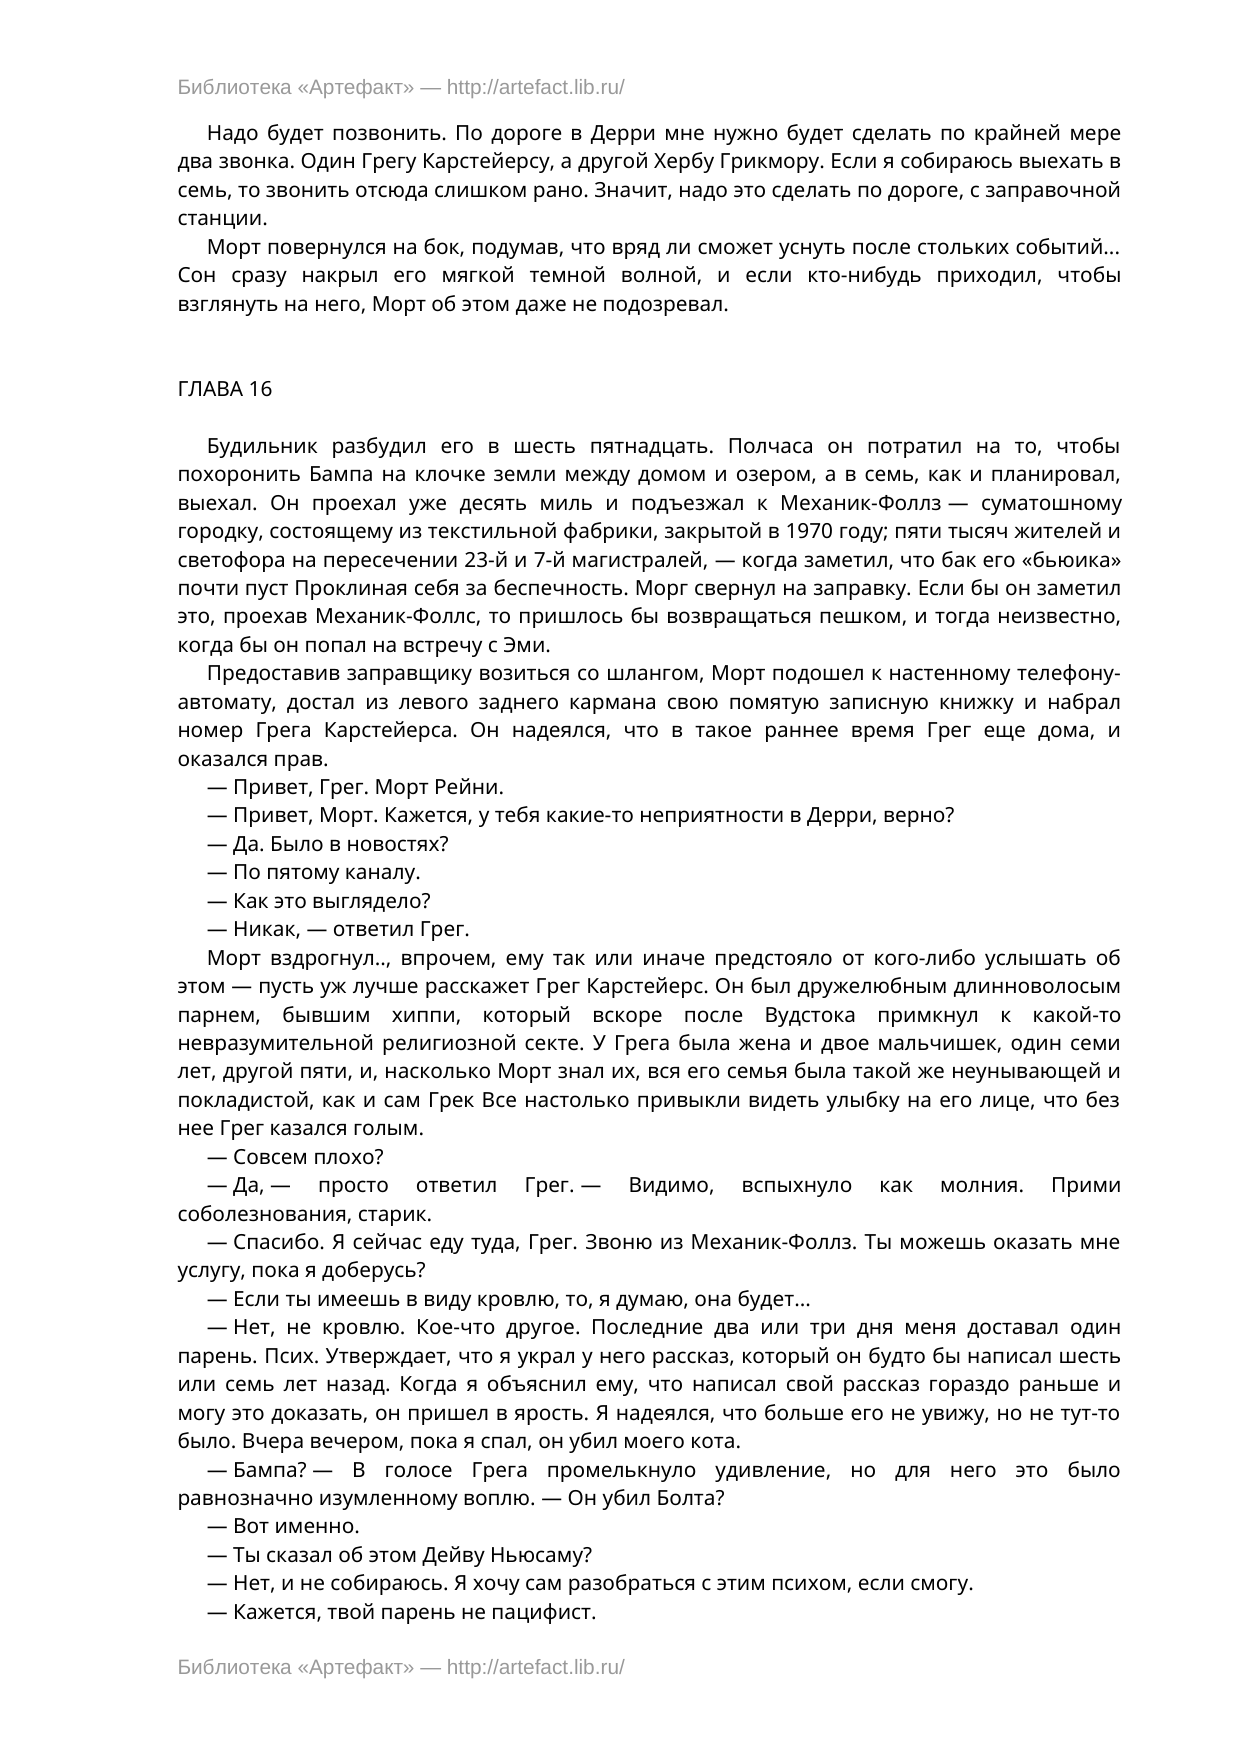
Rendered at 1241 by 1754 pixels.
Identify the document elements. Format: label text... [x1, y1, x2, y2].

text — Да, — просто ответил Грег. — Видимо, вспыхнуло как молния. Прими соболезнования, старик. [177, 1170, 1122, 1227]
text — Нет, и не собираюсь. Я хочу сам разобраться с этим психом, если смогу. [177, 1568, 1122, 1597]
text — Спасибо. Я сейчас еду туда, Грег. Звоню из Механик-Фоллз. Ты можешь оказать мне услугу, пока я доберусь? [177, 1227, 1122, 1284]
text — Никак, — ответил Грег. [177, 914, 1122, 943]
text Морт вздрогнул.., впрочем, ему так или иначе предстояло от кого-либо услышать об этом — пусть уж лучше расскажет Грег Карстейерс. Он был дружелюбным длинноволосым парнем, бывшим хиппи, который вскоре после Вудстока примкнул к какой-то невразумительной религиозной секте. У Грега была жена и двое мальчишек, один семи лет, другой пяти, и, насколько Морт знал их, вся его семья была такой же неунывающей и покладистой, как и сам Грек Все настолько привыкли видеть улыбку на его лице, что без нее Грег казался голым. [177, 943, 1122, 1142]
text — Если ты имеешь в виду кровлю, то, я думаю, она будет... [177, 1284, 1122, 1312]
text ГЛАВА 16 [177, 374, 1122, 402]
text — По пятому каналу. [177, 857, 1122, 886]
text — Привет, Грег. Морт Рейни. [177, 772, 1122, 801]
text — Привет, Морт. Кажется, у тебя какие-то неприятности в Дерри, верно? [177, 801, 1122, 829]
text Будильник разбудил его в шесть пятнадцать. Полчаса он потратил на то, чтобы похоронить Бампа на клочке земли между домом и озером, а в семь, как и планировал, выехал. Он проехал уже десять миль и подъезжал к Механик-Фоллз — суматошному городку, состоящему из текстильной фабрики, закрытой в 1970 году; пяти тысяч жителей и светофора на пересечении 23-й и 7-й магистралей, — когда заметил, что бак его «бьюика» почти пуст Проклиная себя за беспечность. Морг свернул на заправку. Если бы он заметил это, проехав Механик-Фоллс, то пришлось бы возвращаться пешком, и тогда неизвестно, когда бы он попал на встречу с Эми. [177, 431, 1122, 658]
text — Да. Было в новостях? [177, 829, 1122, 857]
text — Бампа? — В голосе Грега промелькнуло удивление, но для него это было равнозначно изумленному воплю. — Он убил Болта? [177, 1455, 1122, 1512]
text — Нет, не кровлю. Кое-что другое. Последние два или три дня меня доставал один парень. Псих. Утверждает, что я украл у него рассказ, который он будто бы написал шесть или семь лет назад. Когда я объяснил ему, что написал свой рассказ гораздо раньше и могу это доказать, он пришел в ярость. Я надеялся, что больше его не увижу, но не тут-то было. Вчера вечером, пока я спал, он убил моего кота. [177, 1312, 1122, 1455]
text — Как это выглядело? [177, 886, 1122, 914]
text Морт повернулся на бок, подумав, что вряд ли сможет уснуть после стольких событий... Сон сразу накрыл его мягкой темной волной, и если кто-нибудь приходил, чтобы взглянуть на него, Морт об этом даже не подозревал. [177, 232, 1122, 317]
text — Ты сказал об этом Дейву Ньюсаму? [177, 1540, 1122, 1568]
text — Кажется, твой парень не пацифист. [177, 1597, 1122, 1625]
text — Вот именно. [177, 1512, 1122, 1540]
text Предоставив заправщику возиться со шлангом, Морт подошел к настенному телефону-автомату, достал из левого заднего кармана свою помятую записную книжку и набрал номер Грега Карстейерса. Он надеялся, что в такое раннее время Грег еще дома, и оказался прав. [177, 658, 1122, 772]
text Надо будет позвонить. По дороге в Дерри мне нужно будет сделать по крайней мере два звонка. Один Грегу Карстейерсу, а другой Хербу Грикмору. Если я собираюсь выехать в семь, то звонить отсюда слишком рано. Значит, надо это сделать по дороге, с заправочной станции. [177, 118, 1122, 232]
text — Совсем плохо? [177, 1142, 1122, 1170]
